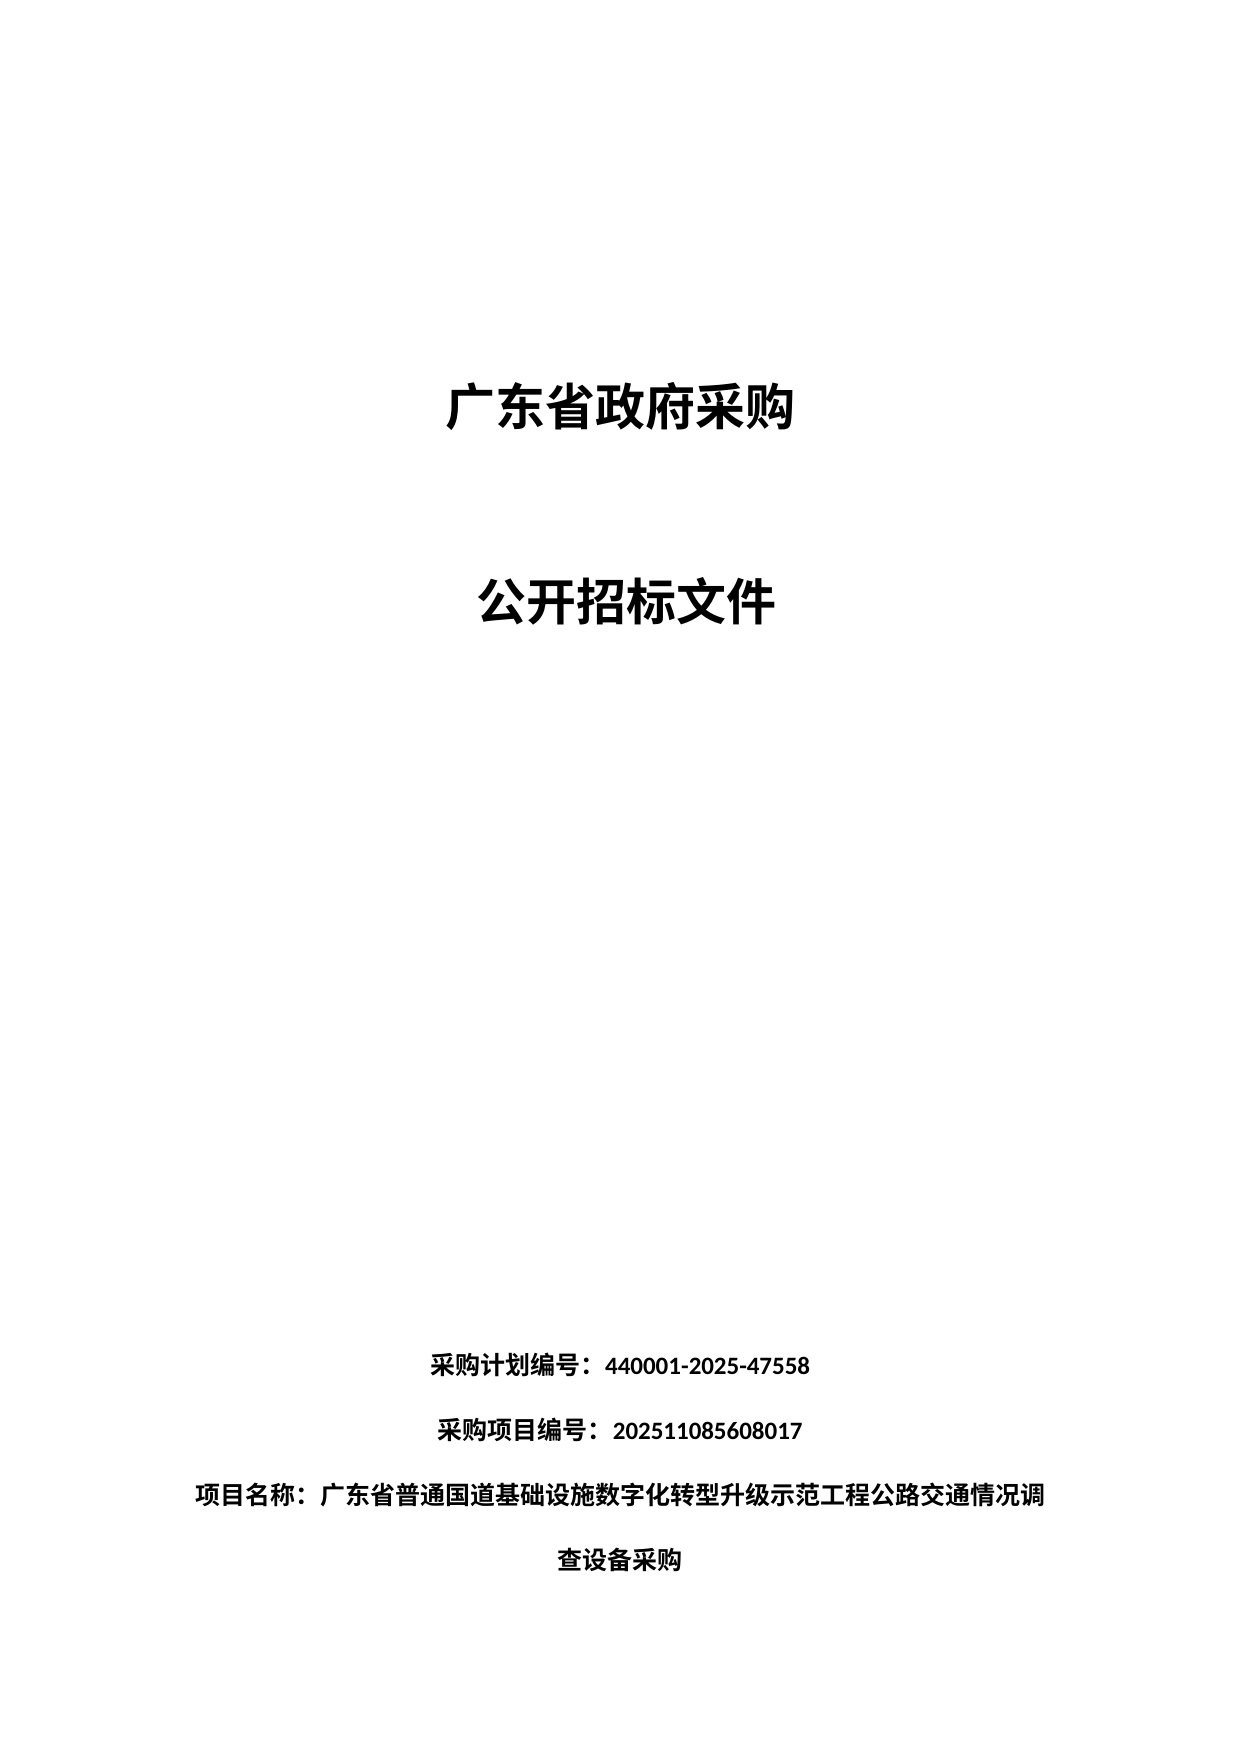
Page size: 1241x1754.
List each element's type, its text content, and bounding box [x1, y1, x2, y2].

text 公开招标文件 [187, 552, 1053, 1332]
text 采购计划编号：440001-2025-47558 [187, 1332, 1053, 1397]
text 项目名称：广东省普通国道基础设施数字化转型升级示范工程公路交通情况调查设备采购 [187, 1462, 1053, 1592]
text 广东省政府采购 [187, 357, 1053, 454]
text 采购项目编号：202511085608017 [187, 1397, 1053, 1462]
